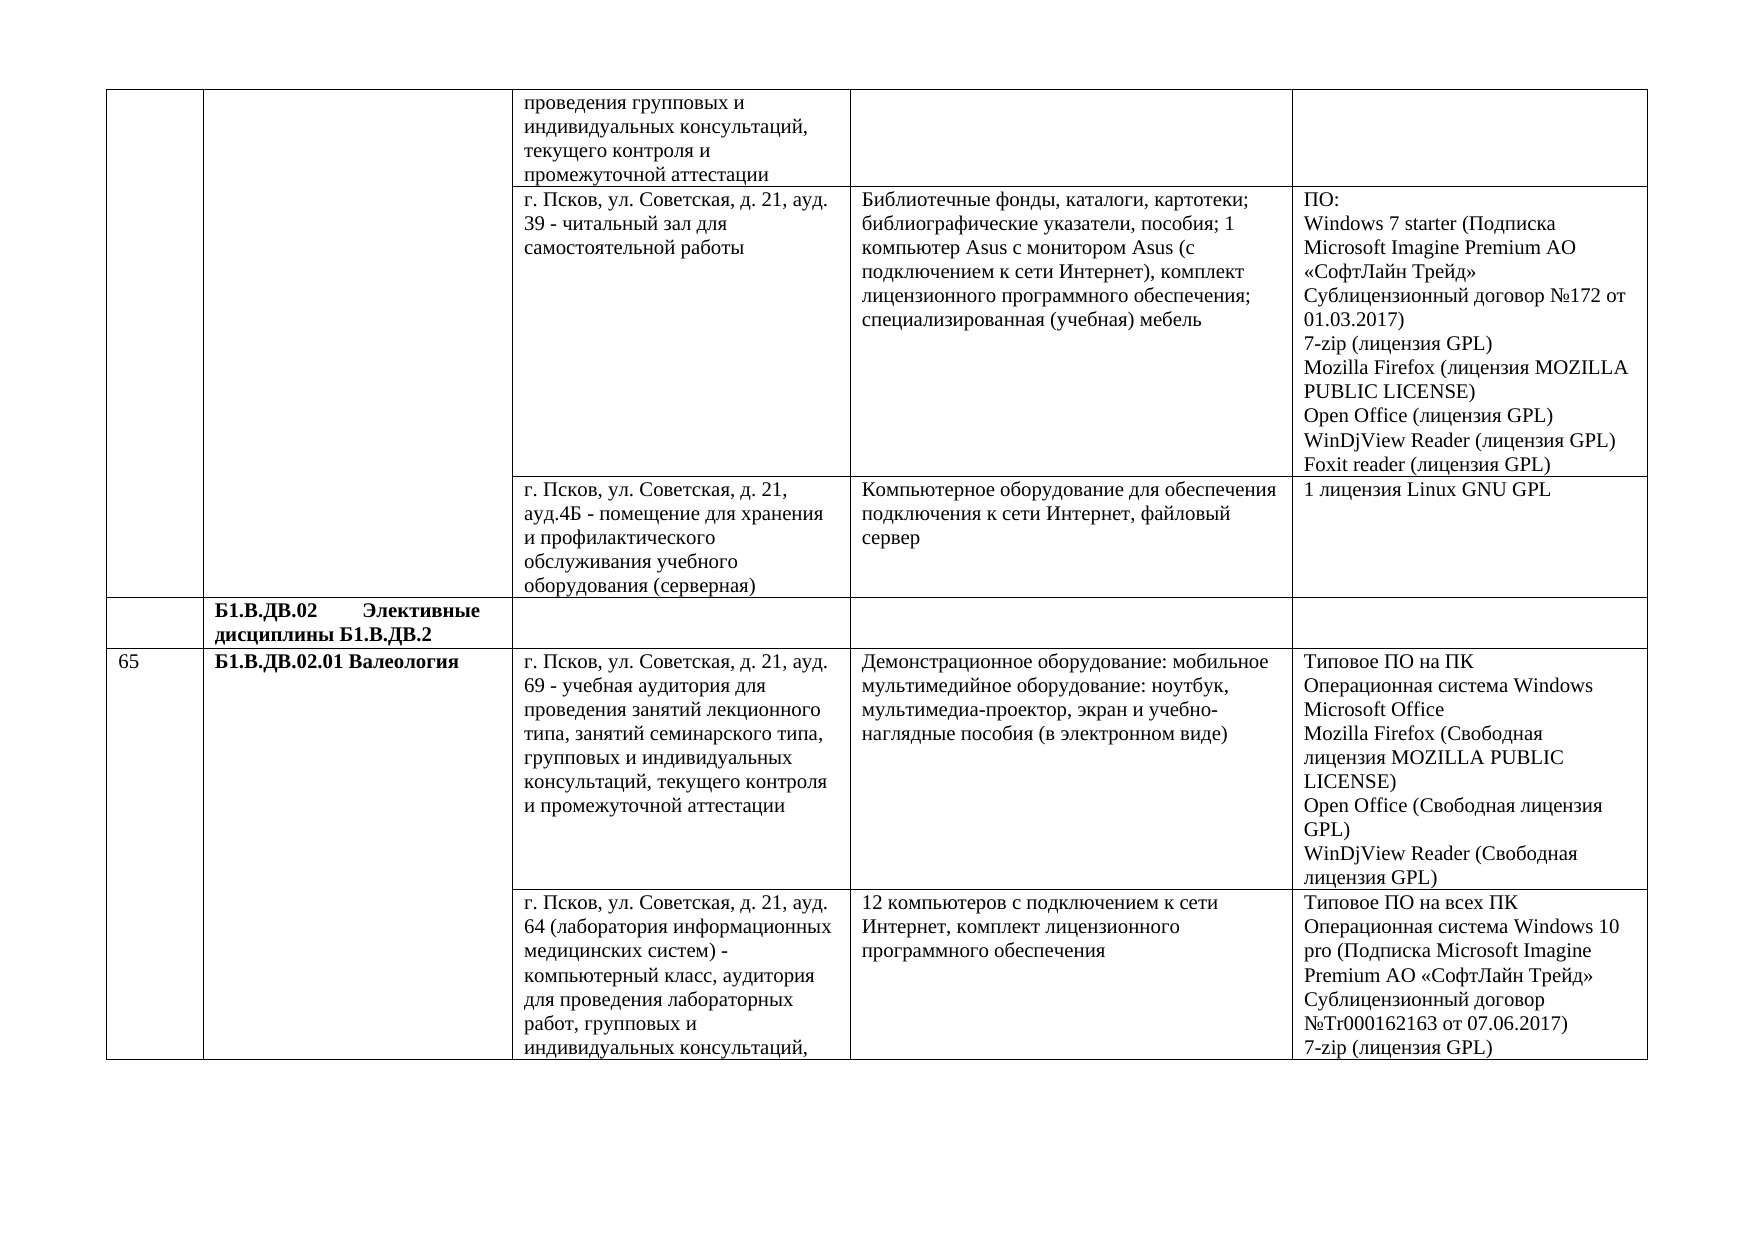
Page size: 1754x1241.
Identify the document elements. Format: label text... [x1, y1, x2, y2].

table_cell Типовое ПО на ПК Операционная система Windows Microsoft Office Mozilla Firefox (Свободная лицензия MOZILLA PUBLIC LICENSE) Open Office (Свободная лицензия GPL) WinDjView Reader (Свободная лицензия GPL) [1293, 649, 1647, 889]
table_cell [1293, 598, 1647, 648]
table_cell 1 лицензия Linux GNU GPL [1293, 477, 1647, 597]
table_cell [107, 598, 203, 648]
table_cell Компьютерное оборудование для обеспечения подключения к сети Интернет, файловый сервер [851, 477, 1292, 597]
table_cell ПО: Windows 7 starter (Подписка Microsoft Imagine Premium АО «СофтЛайн Трейд» Сублицензионный договор №172 от 01.03.2017) 7-zip (лицензия GPL) Mozilla Firefox (лицензия MOZILLA PUBLIC LICENSE) Open Office (лицензия GPL) WinDjView Reader (лицензия GPL) Foxit reader (лицензия GPL) [1293, 187, 1647, 476]
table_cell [513, 90, 850, 186]
table_cell Б1.В.ДВ.02.01 Валеология [204, 649, 512, 1059]
table_cell [513, 598, 850, 648]
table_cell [851, 90, 1292, 186]
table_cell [1293, 890, 1647, 1059]
table_cell Библиотечные фонды, каталоги, картотеки; библиографические указатели, пособия; 1 компьютер Asus с монитором Asus (с подключением к сети Интернет), комплект лицензионного программного обеспечения; специализированная (учебная) мебель [851, 187, 1292, 476]
table_cell г. Псков, ул. Советская, д. 21, ауд.4Б - помещение для хранения и профилактического обслуживания учебного оборудования (серверная) [513, 477, 850, 597]
table_cell Б1.В.ДВ.02 Элективные дисциплины Б1.В.ДВ.2 [204, 598, 512, 648]
table_cell г. Псков, ул. Советская, д. 21, ауд. 39 - читальный зал для самостоятельной работы [513, 187, 850, 476]
table_cell [1293, 90, 1647, 186]
table_cell 65 [107, 649, 203, 1059]
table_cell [851, 890, 1292, 1059]
table_cell Демонстрационное оборудование: мобильное мультимедийное оборудование: ноутбук, мультимедиа-проектор, экран и учебно-наглядные пособия (в электронном виде) [851, 649, 1292, 889]
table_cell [513, 890, 850, 1059]
table_cell [851, 598, 1292, 648]
table_cell г. Псков, ул. Советская, д. 21, ауд. 69 - учебная аудитория для проведения занятий лекционного типа, занятий семинарского типа, групповых и индивидуальных консультаций, текущего контроля и промежуточной аттестации [513, 649, 850, 889]
